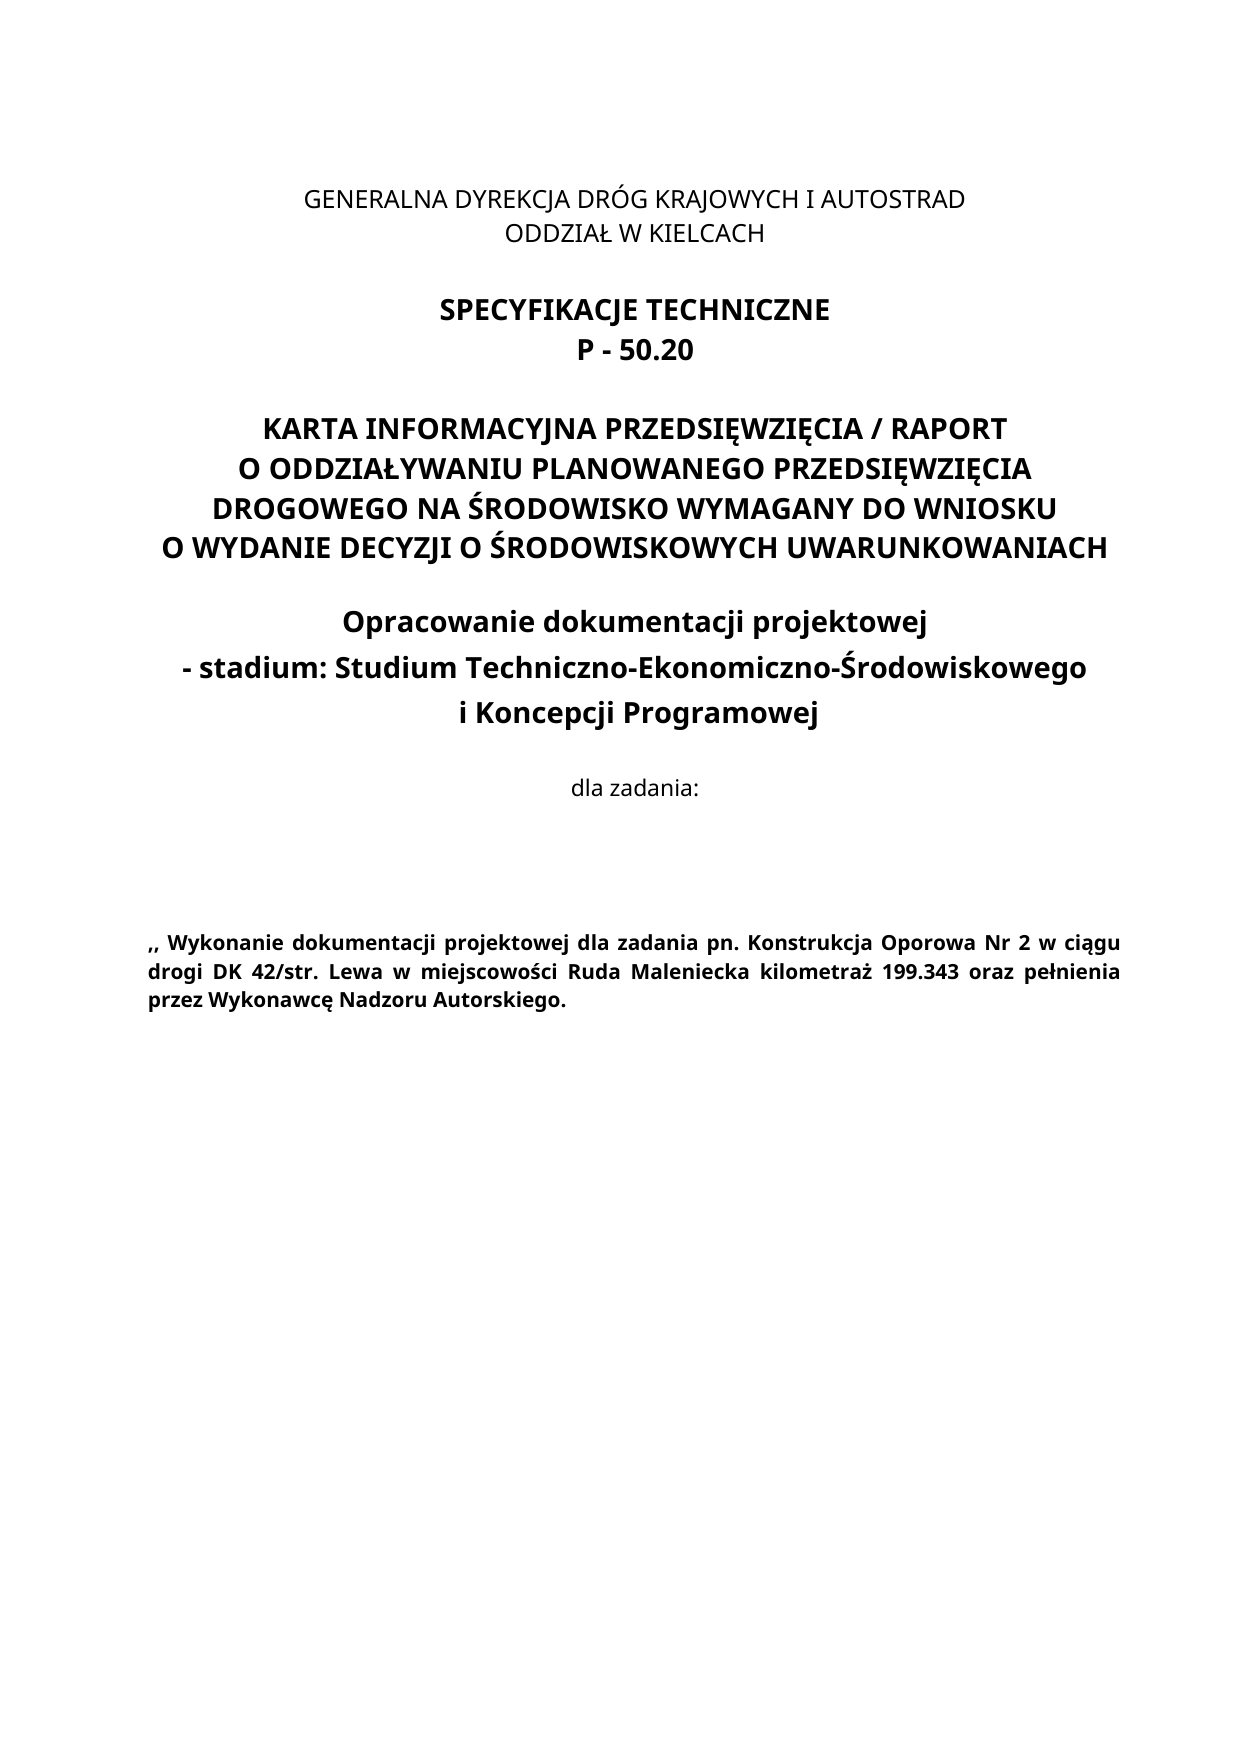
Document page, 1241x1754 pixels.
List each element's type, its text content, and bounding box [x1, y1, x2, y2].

text dla zadania: [148, 772, 1122, 803]
text GENERALNA DYREKCJA DRÓG KRAJOWYCH I AUTOSTRAD [148, 182, 1122, 216]
text KARTA INFORMACYJNA PRZEDSIĘWZIĘCIA / RAPORT O ODDZIAŁYWANIU PLANOWANEGO PRZEDSIĘWZIĘCIA DROGOWEGO NA ŚRODOWISKO WYMAGANY DO WNIOSKU O WYDANIE DECYZJI O ŚRODOWISKOWYCH UWARUNKOWANIACH [148, 409, 1122, 567]
text ODDZIAŁ W KIELCACH [148, 216, 1122, 250]
text P - 50.20 [148, 329, 1122, 369]
text i Koncepcji Programowej [148, 693, 1122, 732]
text - stadium: Studium Techniczno-Ekonomiczno-Środowiskowego [148, 647, 1122, 687]
text SPECYFIKACJE TECHNICZNE [148, 289, 1122, 329]
text Opracowanie dokumentacji projektowej [148, 601, 1122, 641]
text ,, Wykonanie dokumentacji projektowej dla zadania pn. Konstrukcja Oporowa Nr 2 w ciągu drogi DK 42/str. Lewa w miejscowości Ruda Maleniecka kilometraż 199.343 oraz pełnienia przez Wykonawcę Nadzoru Autorskiego. [148, 928, 1122, 1014]
